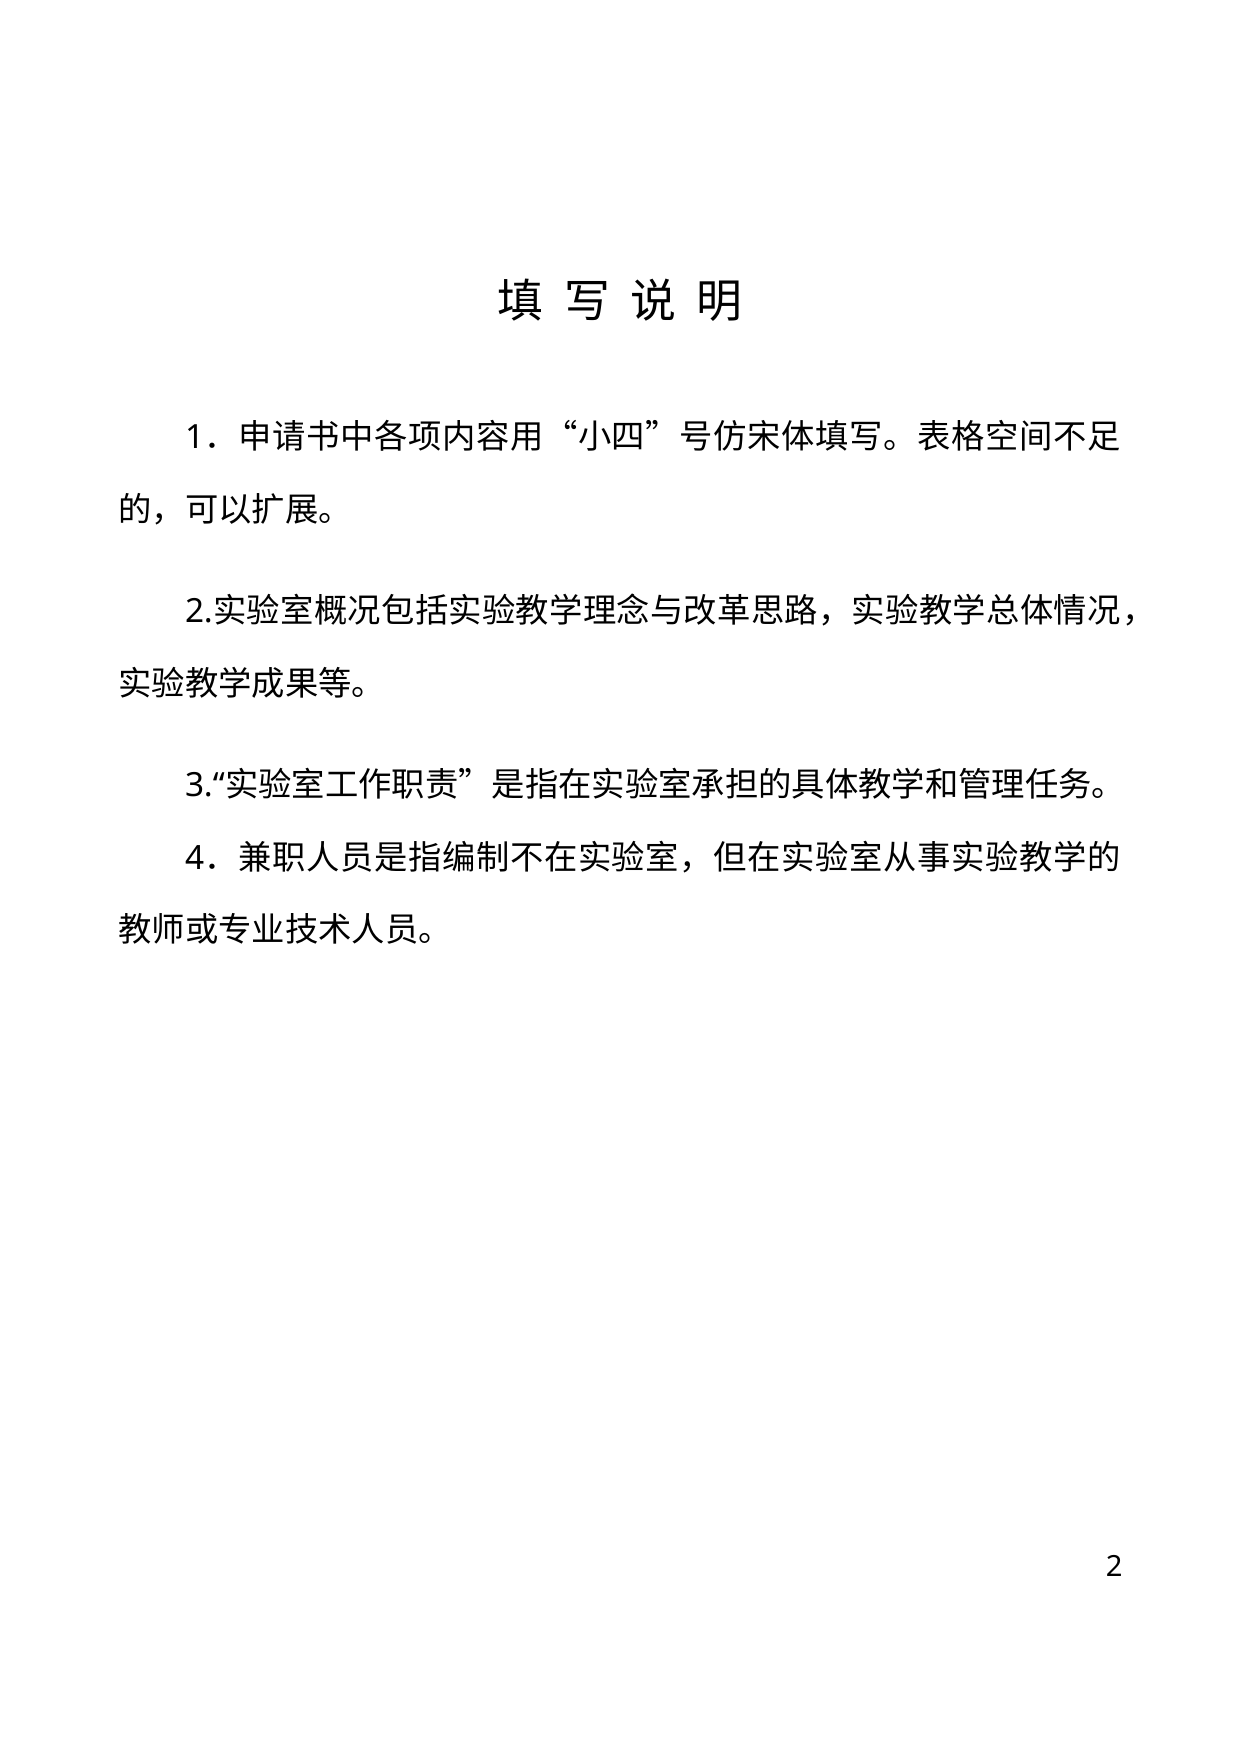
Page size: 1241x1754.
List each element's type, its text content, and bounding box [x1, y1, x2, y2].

text 4．兼职人员是指编制不在实验室，但在实验室从事实验教学的教师或专业技术人员。 [118, 831, 1122, 951]
text 1．申请书中各项内容用“小四”号仿宋体填写。表格空间不足的，可以扩展。 [118, 410, 1122, 531]
text 填 写 说 明 [118, 264, 1122, 331]
text 2.实验室概况包括实验教学理念与改革思路，实验教学总体情况，实验教学成果等。 [118, 584, 1122, 705]
text 3.“实验室工作职责”是指在实验室承担的具体教学和管理任务。 [118, 758, 1122, 806]
